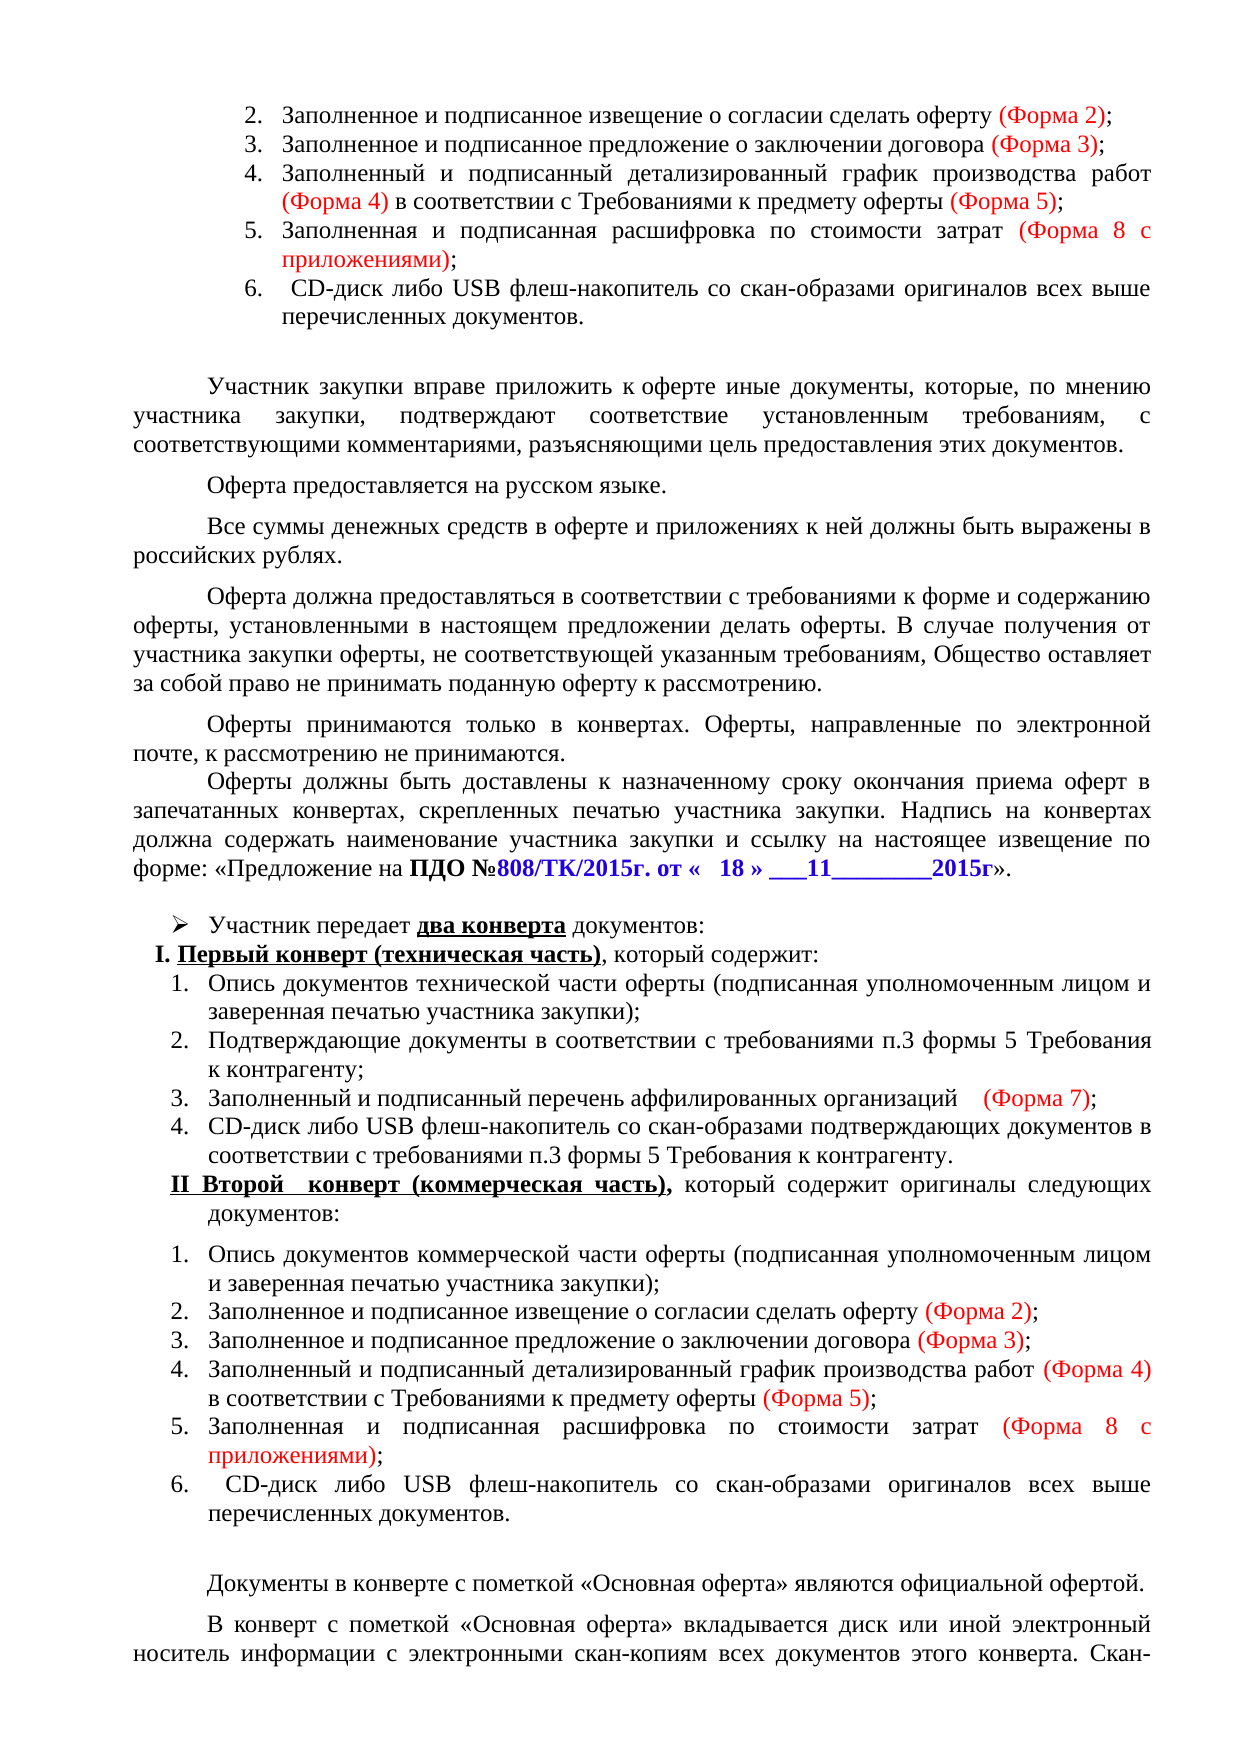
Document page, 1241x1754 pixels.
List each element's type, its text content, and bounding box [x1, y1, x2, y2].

list Заполненное и подписанное предложение о заключении договора (Форма 3); [244, 129, 1152, 158]
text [133, 1609, 1152, 1666]
list Заполненный и подписанный детализированный график производства работ (Форма 4) в соответствии с Требованиями к предмету оферты (Форма 5); [244, 158, 1152, 215]
text Участник закупки вправе приложить к оферте иные документы, которые, по мнению участника закупки, подтверждают соответствие установленным требованиям, с соответствующими комментариями, разъясняющими цель предоставления этих документов. [133, 371, 1152, 458]
list Участник передает два конверта документов: [170, 910, 1152, 939]
text Документы в конверте с пометкой «Основная оферта» являются официальной офертой. [133, 1568, 1152, 1596]
list CD-диск либо USB флеш-накопитель со скан-образами подтверждающих документов в соответствии с требованиями п.3 формы 5 Требования к контрагенту. [170, 1111, 1152, 1169]
text Оферта предоставляется на русском языке. [133, 470, 1152, 499]
list Опись документов коммерческой части оферты (подписанная уполномоченным лицом и заверенная печатью участника закупки); [170, 1239, 1152, 1296]
list Подтверждающие документы в соответствии с требованиями п.3 формы 5 Требования к контрагенту; [170, 1025, 1152, 1083]
list CD-диск либо USB флеш-накопитель со скан-образами оригиналов всех выше перечисленных документов. [170, 1469, 1152, 1526]
text Все суммы денежных средств в оферте и приложениях к ней должны быть выражены в российских рублях. [133, 511, 1152, 569]
list Заполненное и подписанное предложение о заключении договора (Форма 3); [170, 1325, 1152, 1354]
list CD-диск либо USB флеш-накопитель со скан-образами оригиналов всех выше перечисленных документов. [244, 273, 1152, 330]
list Заполненный и подписанный детализированный график производства работ (Форма 4) в соответствии с Требованиями к предмету оферты (Форма 5); [170, 1354, 1152, 1411]
list Заполненное и подписанное извещение о согласии сделать оферту (Форма 2); [244, 100, 1152, 129]
text Оферты должны быть доставлены к назначенному сроку окончания приема оферт в запечатанных конвертах, скрепленных печатью участника закупки. Надпись на конвертах должна содержать наименование участника закупки и ссылку на настоящее извещение по форме: «Предложение на ПДО №808/ТК/2015г. от « 18 » ___11________2015г». [133, 766, 1152, 881]
text Оферты принимаются только в конвертах. Оферты, направленные по электронной почте, к рассмотрению не принимаются. [133, 709, 1152, 766]
text Оферта должна предоставляться в соответствии с требованиями к форме и содержанию оферты, установленными в настоящем предложении делать оферты. В случае получения от участника закупки оферты, не соответствующей указанным требованиям, Общество оставляет за собой право не принимать поданную оферту к рассмотрению. [133, 581, 1152, 696]
list Заполненная и подписанная расшифровка по стоимости затрат (Форма 8 с приложениями); [244, 215, 1152, 273]
text II Второй конверт (коммерческая часть), который содержит оригиналы следующих документов: [170, 1169, 1152, 1226]
list Заполненная и подписанная расшифровка по стоимости затрат (Форма 8 с приложениями); [170, 1411, 1152, 1469]
list Заполненный и подписанный перечень аффилированных организаций (Форма 7); [170, 1083, 1152, 1111]
list Заполненное и подписанное извещение о согласии сделать оферту (Форма 2); [170, 1296, 1152, 1325]
list Первый конверт (техническая часть), который содержит: [170, 939, 1152, 968]
list Опись документов технической части оферты (подписанная уполномоченным лицом и заверенная печатью участника закупки); [170, 968, 1152, 1025]
